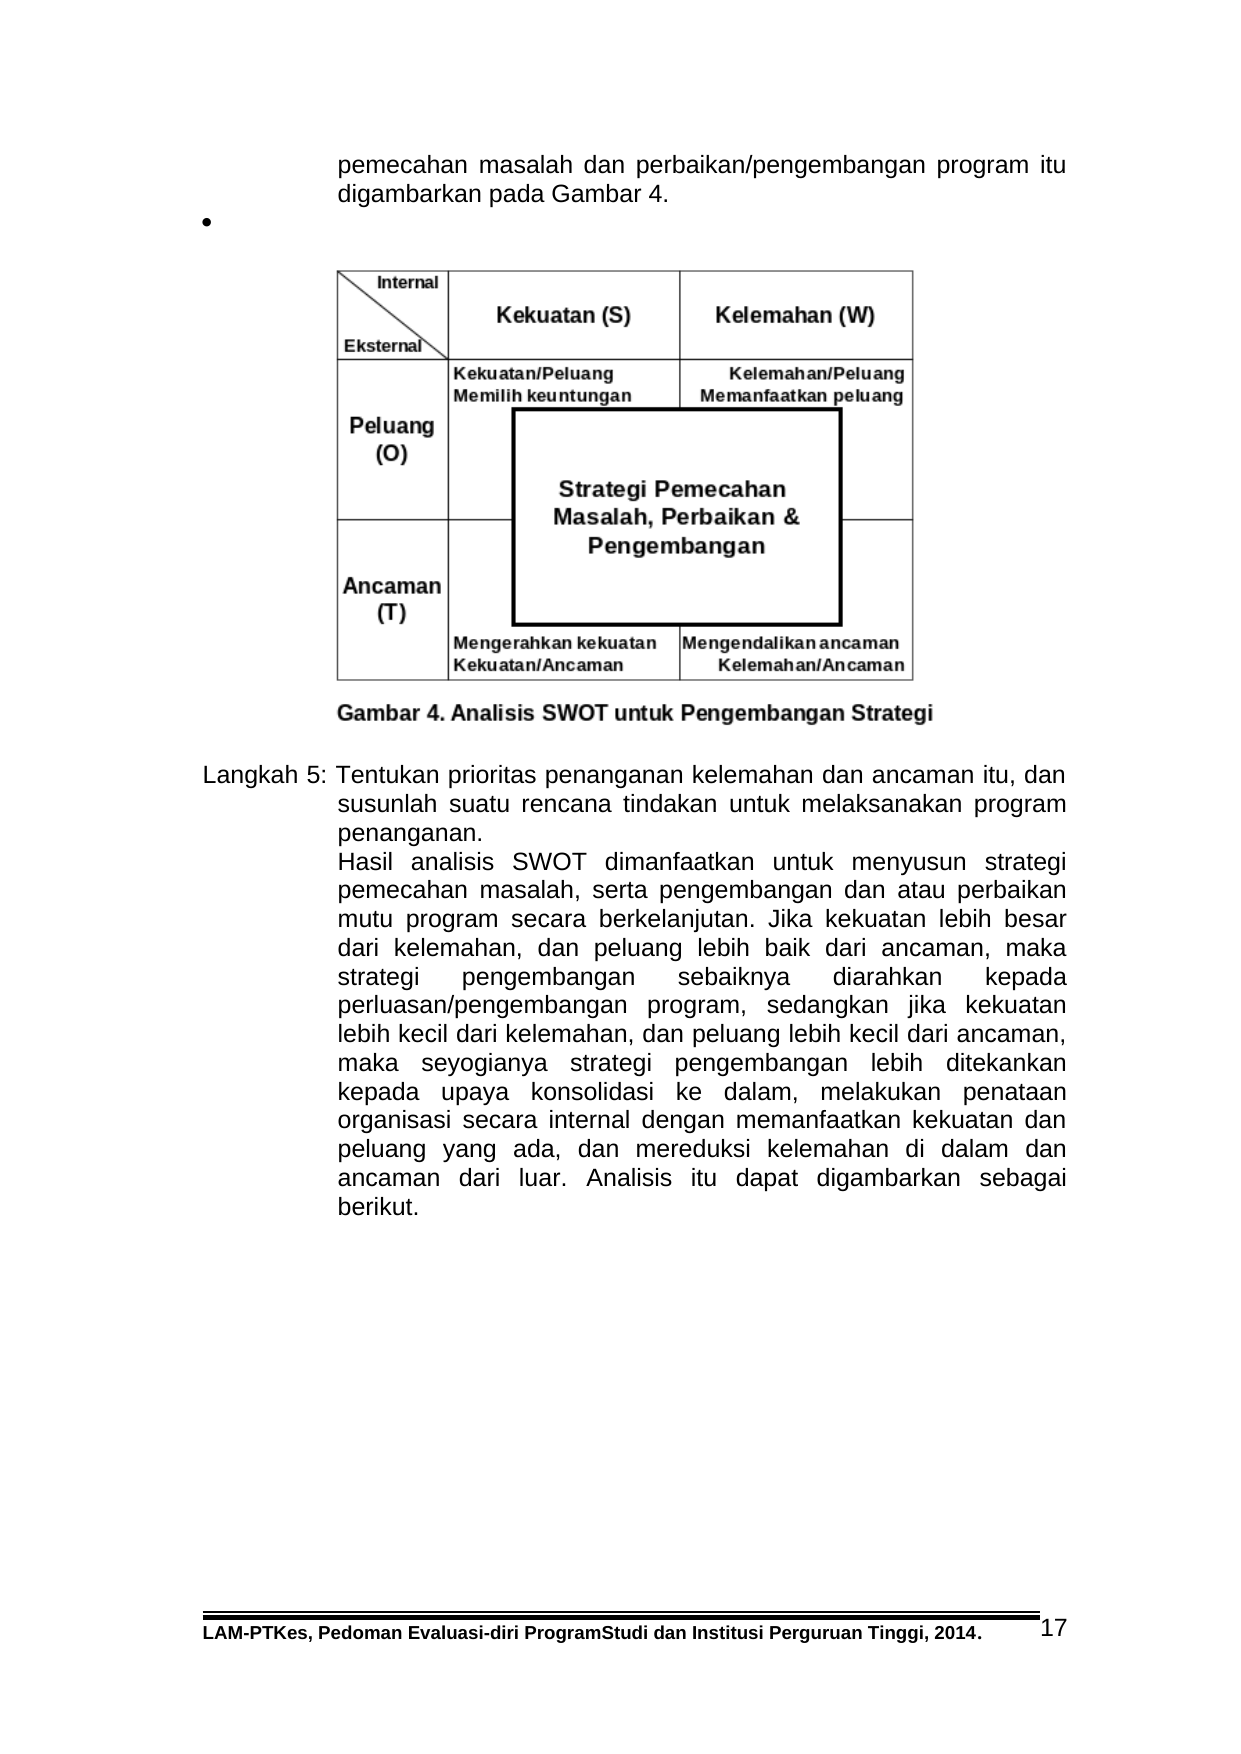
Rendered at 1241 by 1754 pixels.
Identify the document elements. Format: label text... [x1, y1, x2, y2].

text Hasil analisis SWOT dimanfaatkan untuk menyusun strategi pemecahan masalah, serta pengembangan dan atau perbaikan mutu program secara berkelanjutan. Jika kekuatan lebih besar dari kelemahan, dan peluang lebih baik dari ancaman, maka strategi pengembangan sebaiknya diarahkan kepada perluasan/pengembangan program, sedangkan jika kekuatan lebih kecil dari kelemahan, dan peluang lebih kecil dari ancaman, maka seyogianya strategi pengembangan lebih ditekankan kepada upaya konsolidasi ke dalam, melakukan penataan organisasi secara internal dengan memanfaatkan kekuatan dan peluang yang ada, dan mereduksi kelemahan di dalam dan ancaman dari luar. Analisis itu dapat digambarkan sebagai berikut. [337, 847, 1068, 1220]
text Langkah 5: Tentukan prioritas penanganan kelemahan dan ancaman itu, dan susunlah suatu rencana tindakan untuk melaksanakan program penanganan. [202, 760, 1068, 847]
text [202, 150, 1068, 207]
